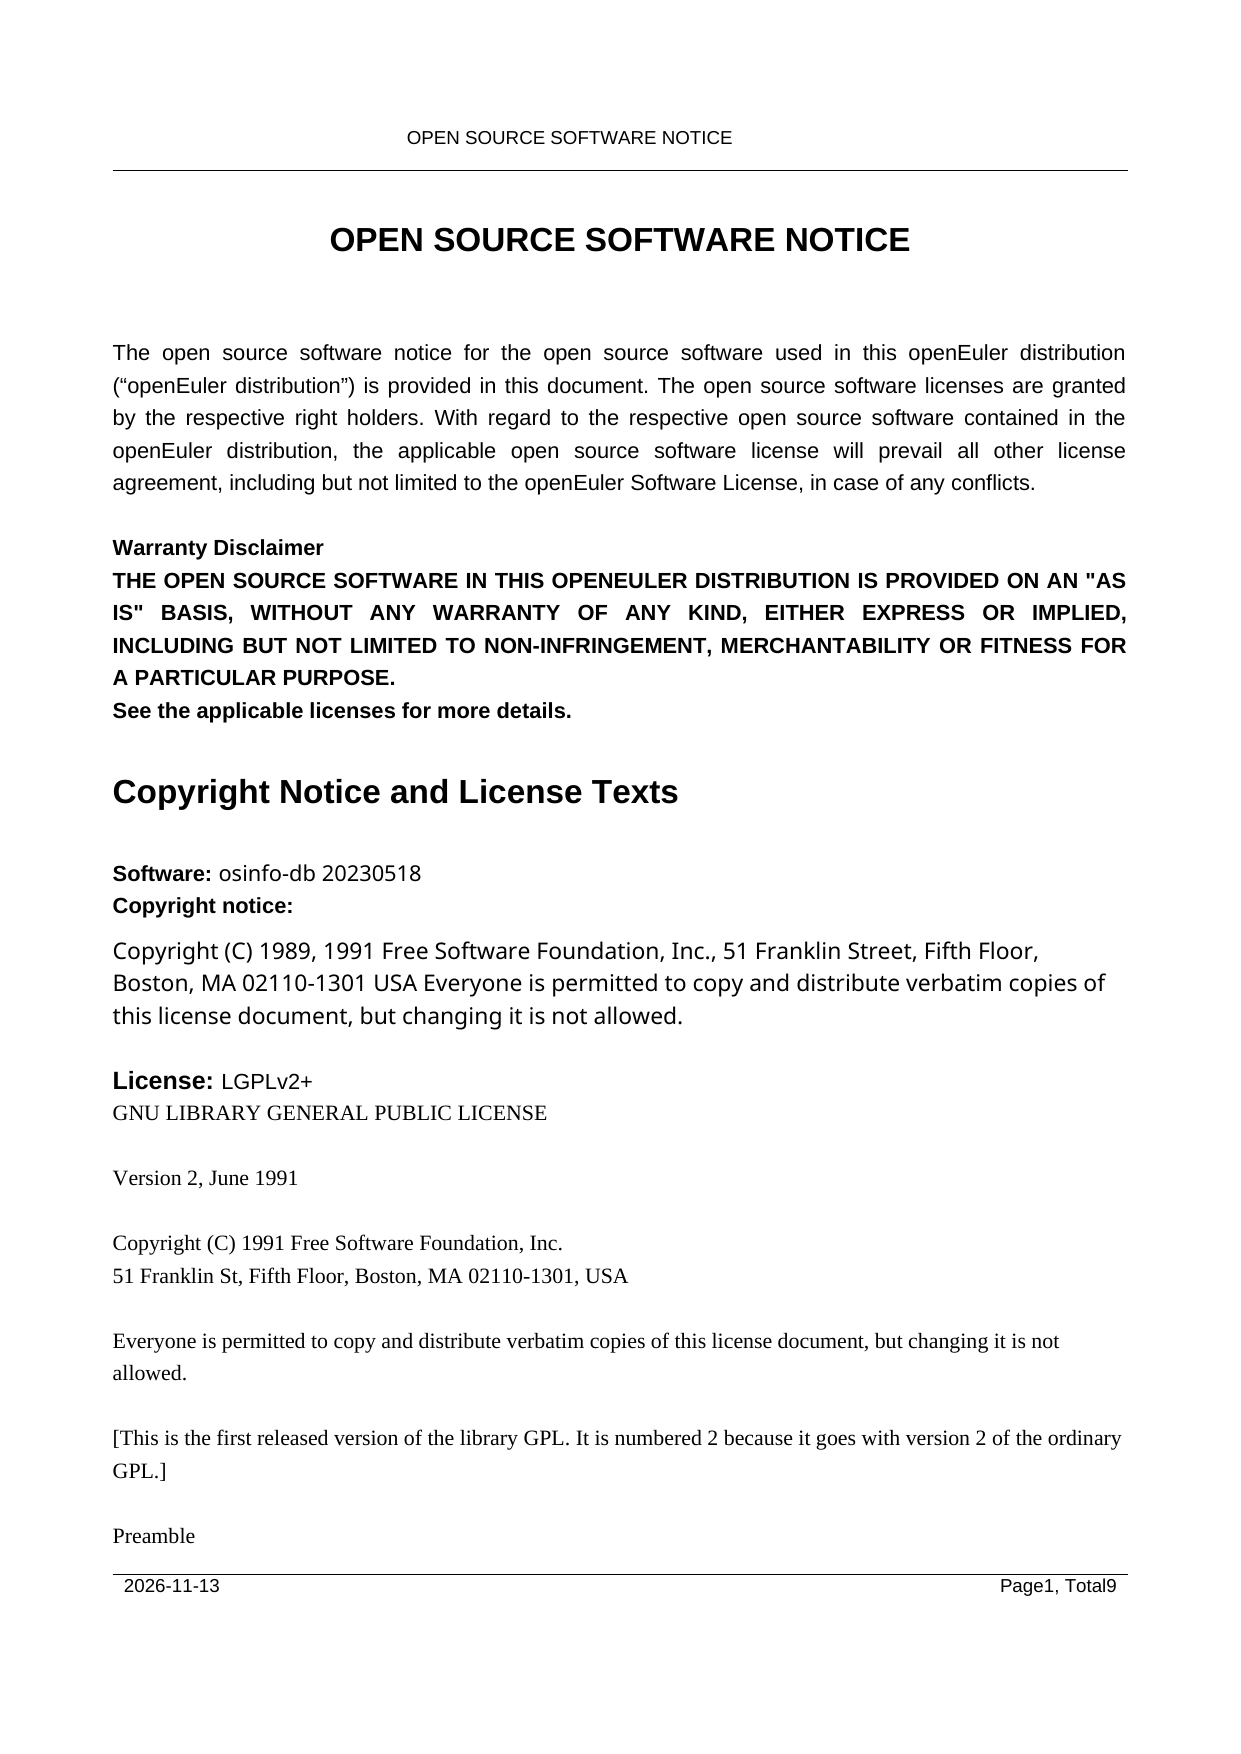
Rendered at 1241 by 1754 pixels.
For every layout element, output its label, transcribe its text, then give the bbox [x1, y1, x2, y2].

text The open source software notice for the open source software used in this openEuler distribution (“openEuler distribution”) is provided in this document. The open source software licenses are granted by the respective right holders. With regard to the respective open source software contained in the openEuler distribution, the applicable open source software license will prevail all other license agreement, including but not limited to the openEuler Software License, in case of any conflicts. [112, 336, 1128, 499]
text License: LGPLv2+ [112, 1064, 1128, 1096]
text THE OPEN SOURCE SOFTWARE IN THIS OPENEULER DISTRIBUTION IS PROVIDED ON AN "AS IS" BASIS, WITHOUT ANY WARRANTY OF ANY KIND, EITHER EXPRESS OR IMPLIED, INCLUDING BUT NOT LIMITED TO NON-INFRINGEMENT, MERCHANTABILITY OR FITNESS FOR A PARTICULAR PURPOSE. See the applicable licenses for more details. [112, 564, 1128, 726]
title Software: osinfo-db 20230518 [112, 856, 1128, 889]
text Warranty Disclaimer [112, 531, 1128, 564]
text Copyright Notice and License Texts [112, 759, 1128, 824]
text OPEN SOURCE SOFTWARE NOTICE [112, 206, 1128, 271]
text Copyright (C) 1989, 1991 Free Software Foundation, Inc., 51 Franklin Street, Fifth Floor, Boston, MA 02110-1301 USA Everyone is permitted to copy and distribute verbatim copies of this license document, but changing it is not allowed. [112, 934, 1128, 1064]
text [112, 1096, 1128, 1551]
text Copyright notice: [112, 889, 1128, 921]
